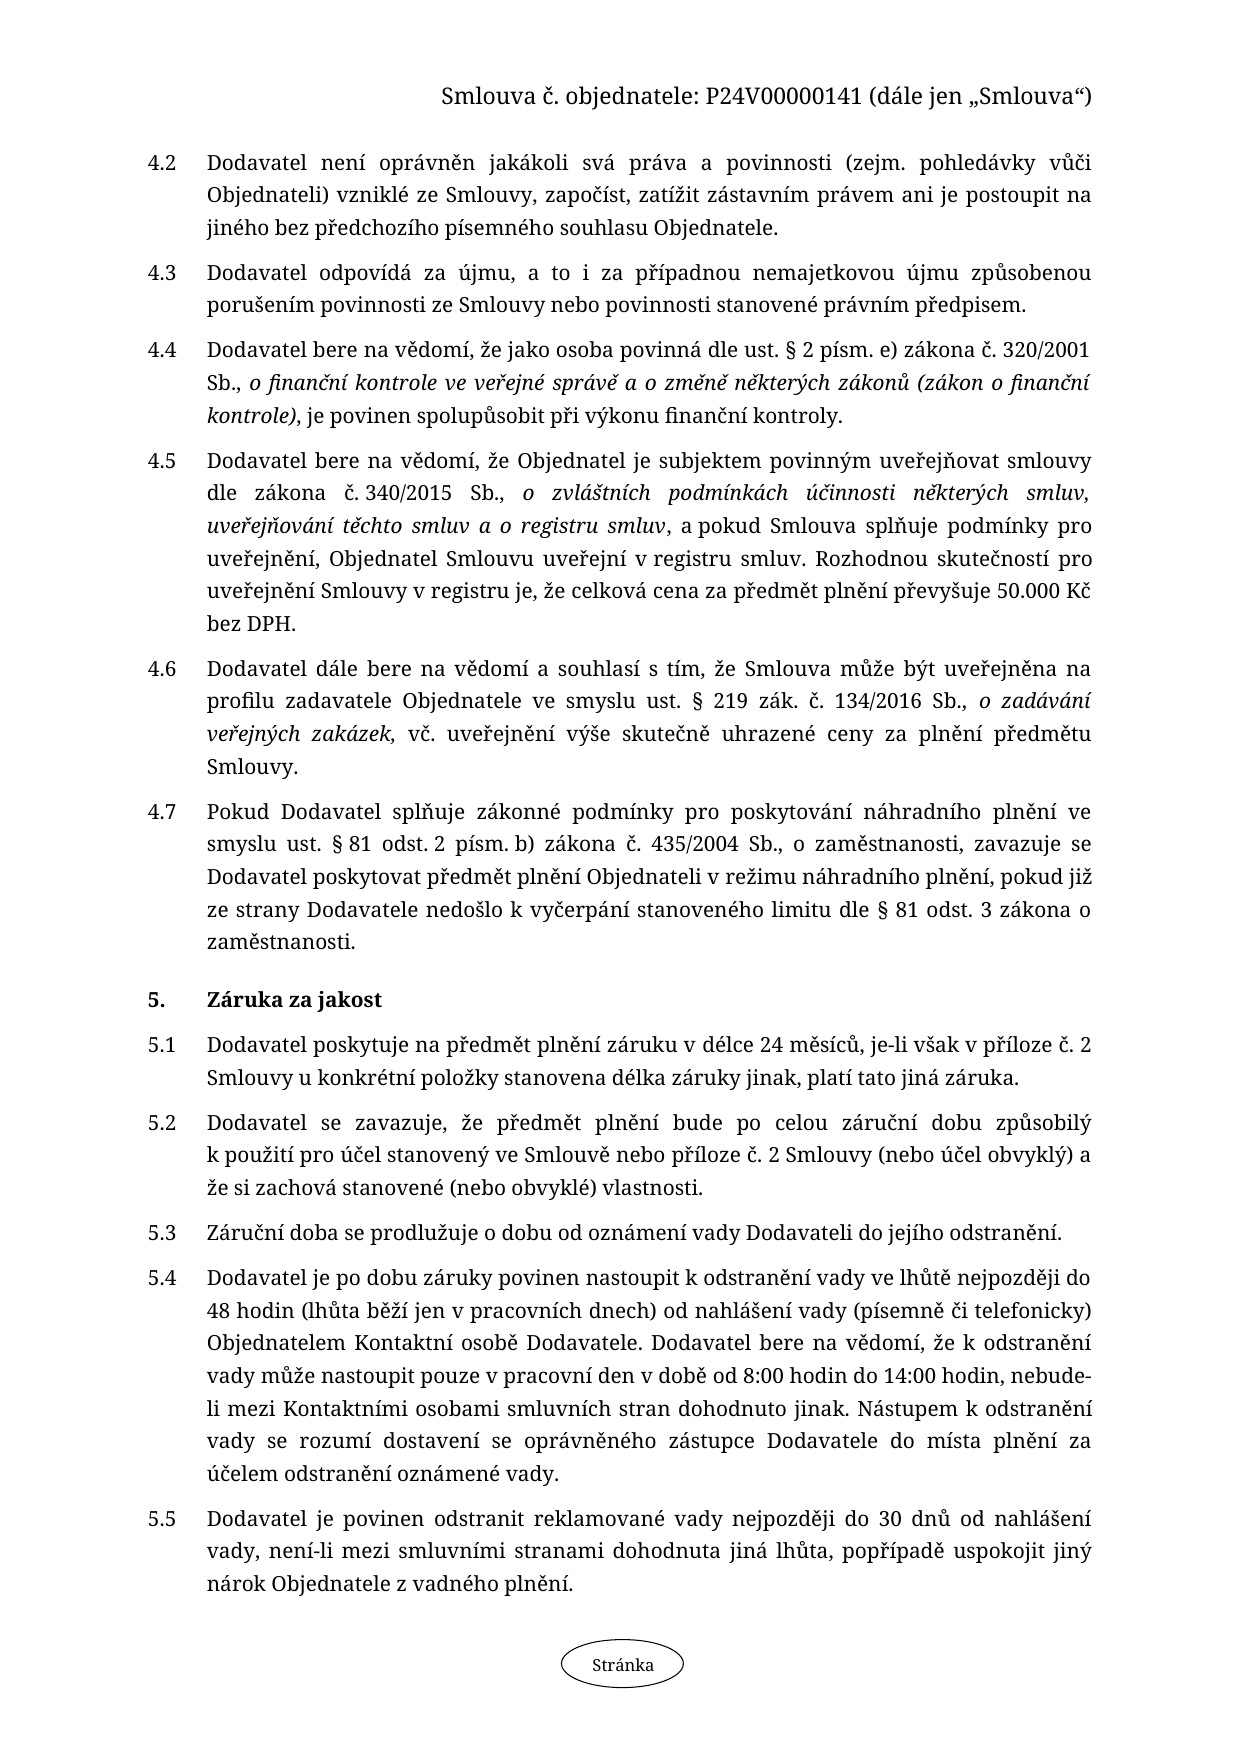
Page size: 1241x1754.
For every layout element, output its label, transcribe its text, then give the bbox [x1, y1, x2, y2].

list Dodavatel poskytuje na předmět plnění záruku v délce 24 měsíců, je-li však v příloze č. 2 Smlouvy u konkrétní položky stanovena délka záruky jinak, platí tato jiná záruka. [148, 1030, 1093, 1091]
list Dodavatel bere na vědomí, že Objednatel je subjektem povinným uveřejňovat smlouvy dle zákona č. 340/2015 Sb., o zvláštních podmínkách účinnosti některých smluv, uveřejňování těchto smluv a o registru smluv, a pokud Smlouva splňuje podmínky pro uveřejnění, Objednatel Smlouvu uveřejní v registru smluv. Rozhodnou skutečností pro uveřejnění Smlouvy v registru je, že celková cena za předmět plnění převyšuje 50.000 Kč bez DPH. [148, 446, 1093, 637]
list Dodavatel je povinen odstranit reklamované vady nejpozději do 30 dnů od nahlášení vady, není-li mezi smluvními stranami dohodnuta jiná lhůta, popřípadě uspokojit jiný nárok Objednatele z vadného plnění. [148, 1504, 1093, 1598]
list Záruční doba se prodlužuje o dobu od oznámení vady Dodavateli do jejího odstranění. [148, 1218, 1093, 1247]
list Dodavatel je po dobu záruky povinen nastoupit k odstranění vady ve lhůtě nejpozději do 48 hodin (lhůta běží jen v pracovních dnech) od nahlášení vady (písemně či telefonicky) Objednatelem Kontaktní osobě Dodavatele. Dodavatel bere na vědomí, že k odstranění vady může nastoupit pouze v pracovní den v době od 8:00 hodin do 14:00 hodin, nebude-li mezi Kontaktními osobami smluvních stran dohodnuto jinak. Nástupem k odstranění vady se rozumí dostavení se oprávněného zástupce Dodavatele do místa plnění za účelem odstranění oznámené vady. [148, 1263, 1093, 1487]
list Dodavatel se zavazuje, že předmět plnění bude po celou záruční dobu způsobilý k použití pro účel stanovený ve Smlouvě nebo příloze č. 2 Smlouvy (nebo účel obvyklý) a že si zachová stanovené (nebo obvyklé) vlastnosti. [148, 1108, 1093, 1201]
list Dodavatel odpovídá za újmu, a to i za případnou nemajetkovou újmu způsobenou porušením povinnosti ze Smlouvy nebo povinnosti stanovené právním předpisem. [148, 258, 1093, 319]
list Pokud Dodavatel splňuje zákonné podmínky pro poskytování náhradního plnění ve smyslu ust. § 81 odst. 2 písm. b) zákona č. 435/2004 Sb., o zaměstnanosti, zavazuje se Dodavatel poskytovat předmět plnění Objednateli v režimu náhradního plnění, pokud již ze strany Dodavatele nedošlo k vyčerpání stanoveného limitu dle § 81 odst. 3 zákona o zaměstnanosti. [148, 797, 1093, 956]
list Dodavatel dále bere na vědomí a souhlasí s tím, že Smlouva může být uveřejněna na profilu zadavatele Objednatele ve smyslu ust. § 219 zák. č. 134/2016 Sb., o zadávání veřejných zakázek, vč. uveřejnění výše skutečně uhrazené ceny za plnění předmětu Smlouvy. [148, 654, 1093, 780]
list Dodavatel bere na vědomí, že jako osoba povinná dle ust. § 2 písm. e) zákona č. 320/2001 Sb., o finanční kontrole ve veřejné správě a o změně některých zákonů (zákon o finanční kontrole), je povinen spolupůsobit při výkonu finanční kontroly. [148, 336, 1093, 429]
list Dodavatel není oprávněn jakákoli svá práva a povinnosti (zejm. pohledávky vůči Objednateli) vzniklé ze Smlouvy, započíst, zatížit zástavním právem ani je postoupit na jiného bez předchozího písemného souhlasu Objednatele. [148, 148, 1093, 241]
list Záruka za jakost [148, 985, 1093, 1013]
